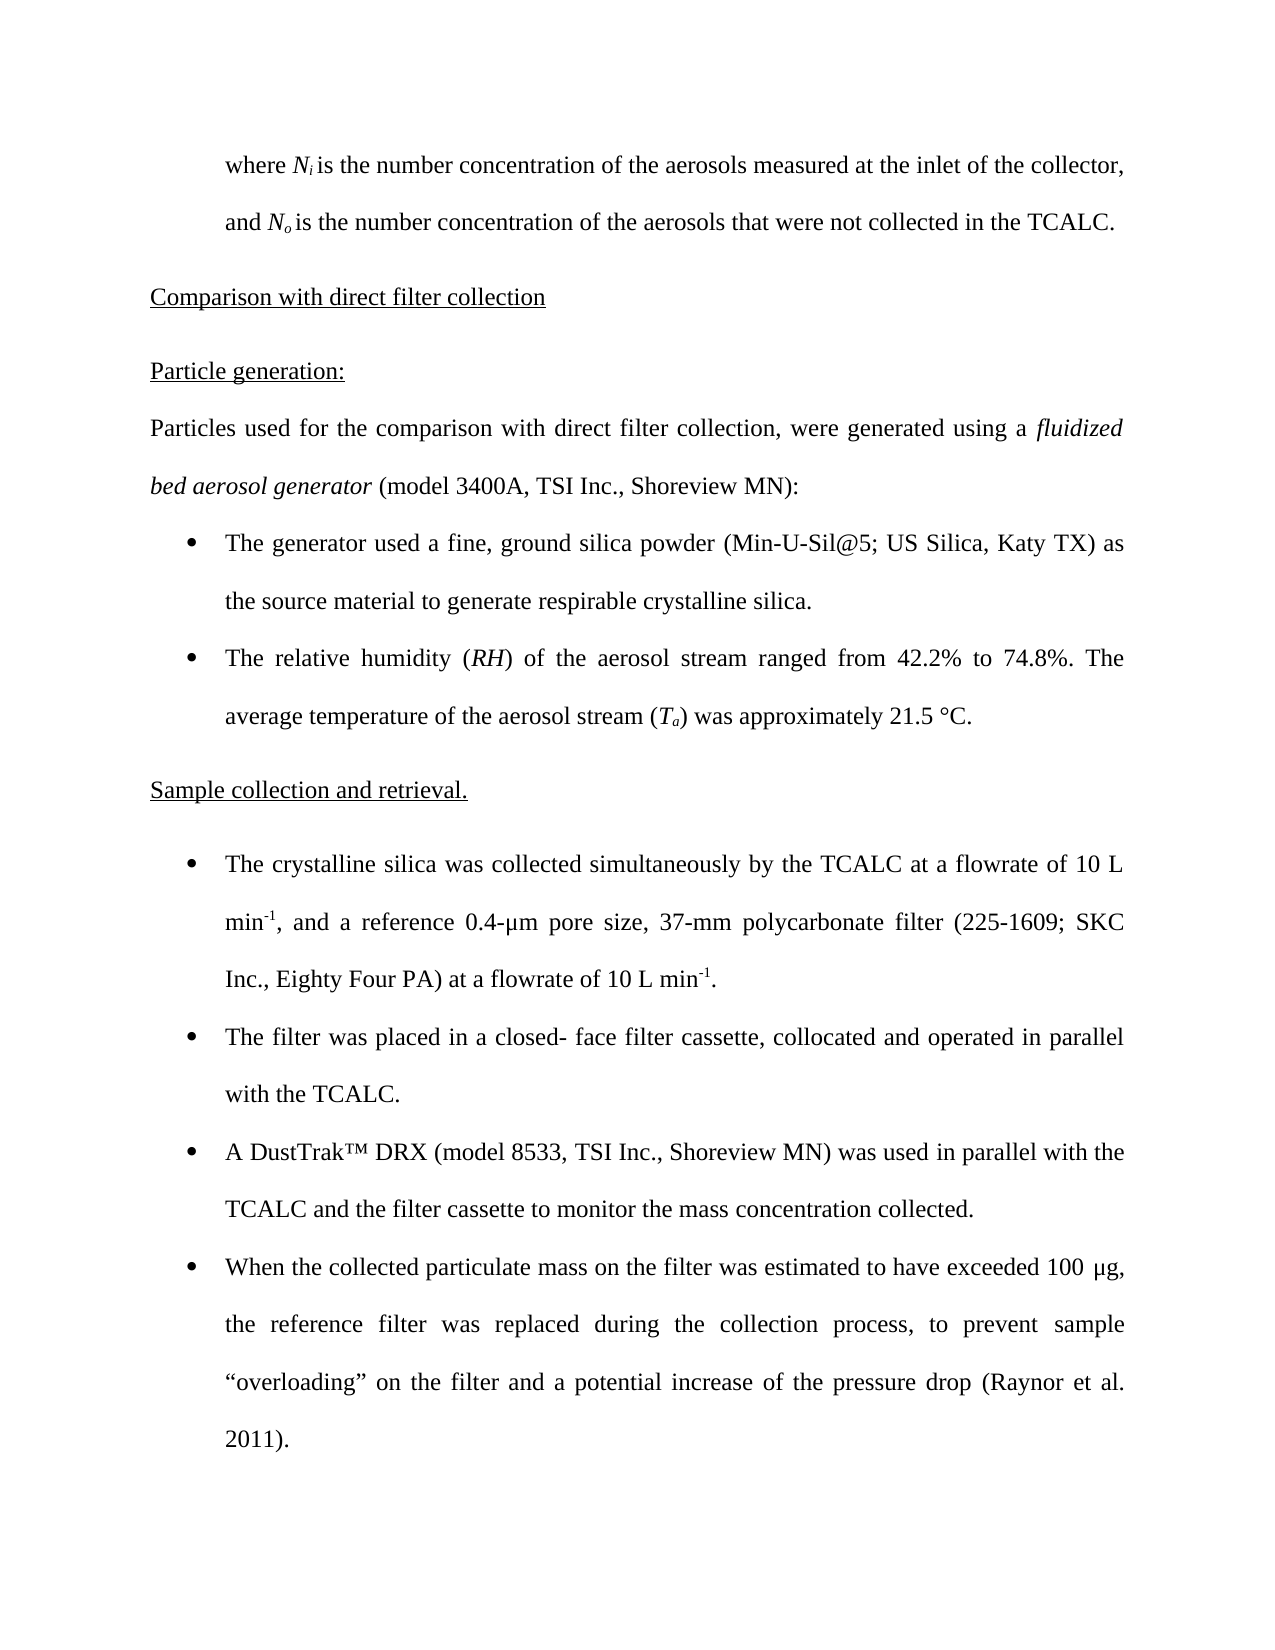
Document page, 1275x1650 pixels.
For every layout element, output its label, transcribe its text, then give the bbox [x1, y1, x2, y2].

text Comparison with direct filter collection [150, 282, 1125, 310]
text Particles used for the comparison with direct filter collection, were generated using a fluidized bed aerosol generator (model 3400A, TSI Inc., Shoreview MN): [150, 413, 1125, 499]
text Sample collection and retrieval. [150, 775, 1125, 804]
list The crystalline silica was collected simultaneously by the TCALC at a flowrate of 10 L min-1, and a reference 0.4-μm pore size, 37-mm polycarbonate filter (225-1609; SKC Inc., Eighty Four PA) at a flowrate of 10 L min-1. [187, 849, 1125, 993]
list A DustTrak™ DRX (model 8533, TSI Inc., Shoreview MN) was used in parallel with the TCALC and the filter cassette to monitor the mass concentration collected. [187, 1137, 1125, 1223]
list When the collected particulate mass on the filter was estimated to have exceeded 100 μg, the reference filter was replaced during the collection process, to prevent sample “overloading” on the filter and a potential increase of the pressure drop (Raynor et al. 2011). [187, 1252, 1125, 1453]
list The filter was placed in a closed- face filter cassette, collocated and operated in parallel with the TCALC. [187, 1022, 1125, 1108]
text Particle generation: [150, 356, 1125, 384]
list where Ni is the number concentration of the aerosols measured at the inlet of the collector, and No is the number concentration of the aerosols that were not collected in the TCALC. [225, 150, 1125, 236]
list The generator used a fine, ground silica powder (Min-U-Sil@5; US Silica, Katy TX) as the source material to generate respirable crystalline silica. [187, 528, 1125, 614]
list The relative humidity (RH) of the aerosol stream ranged from 42.2% to 74.8%. The average temperature of the aerosol stream (Ta) was approximately 21.5 °C. [187, 643, 1125, 729]
